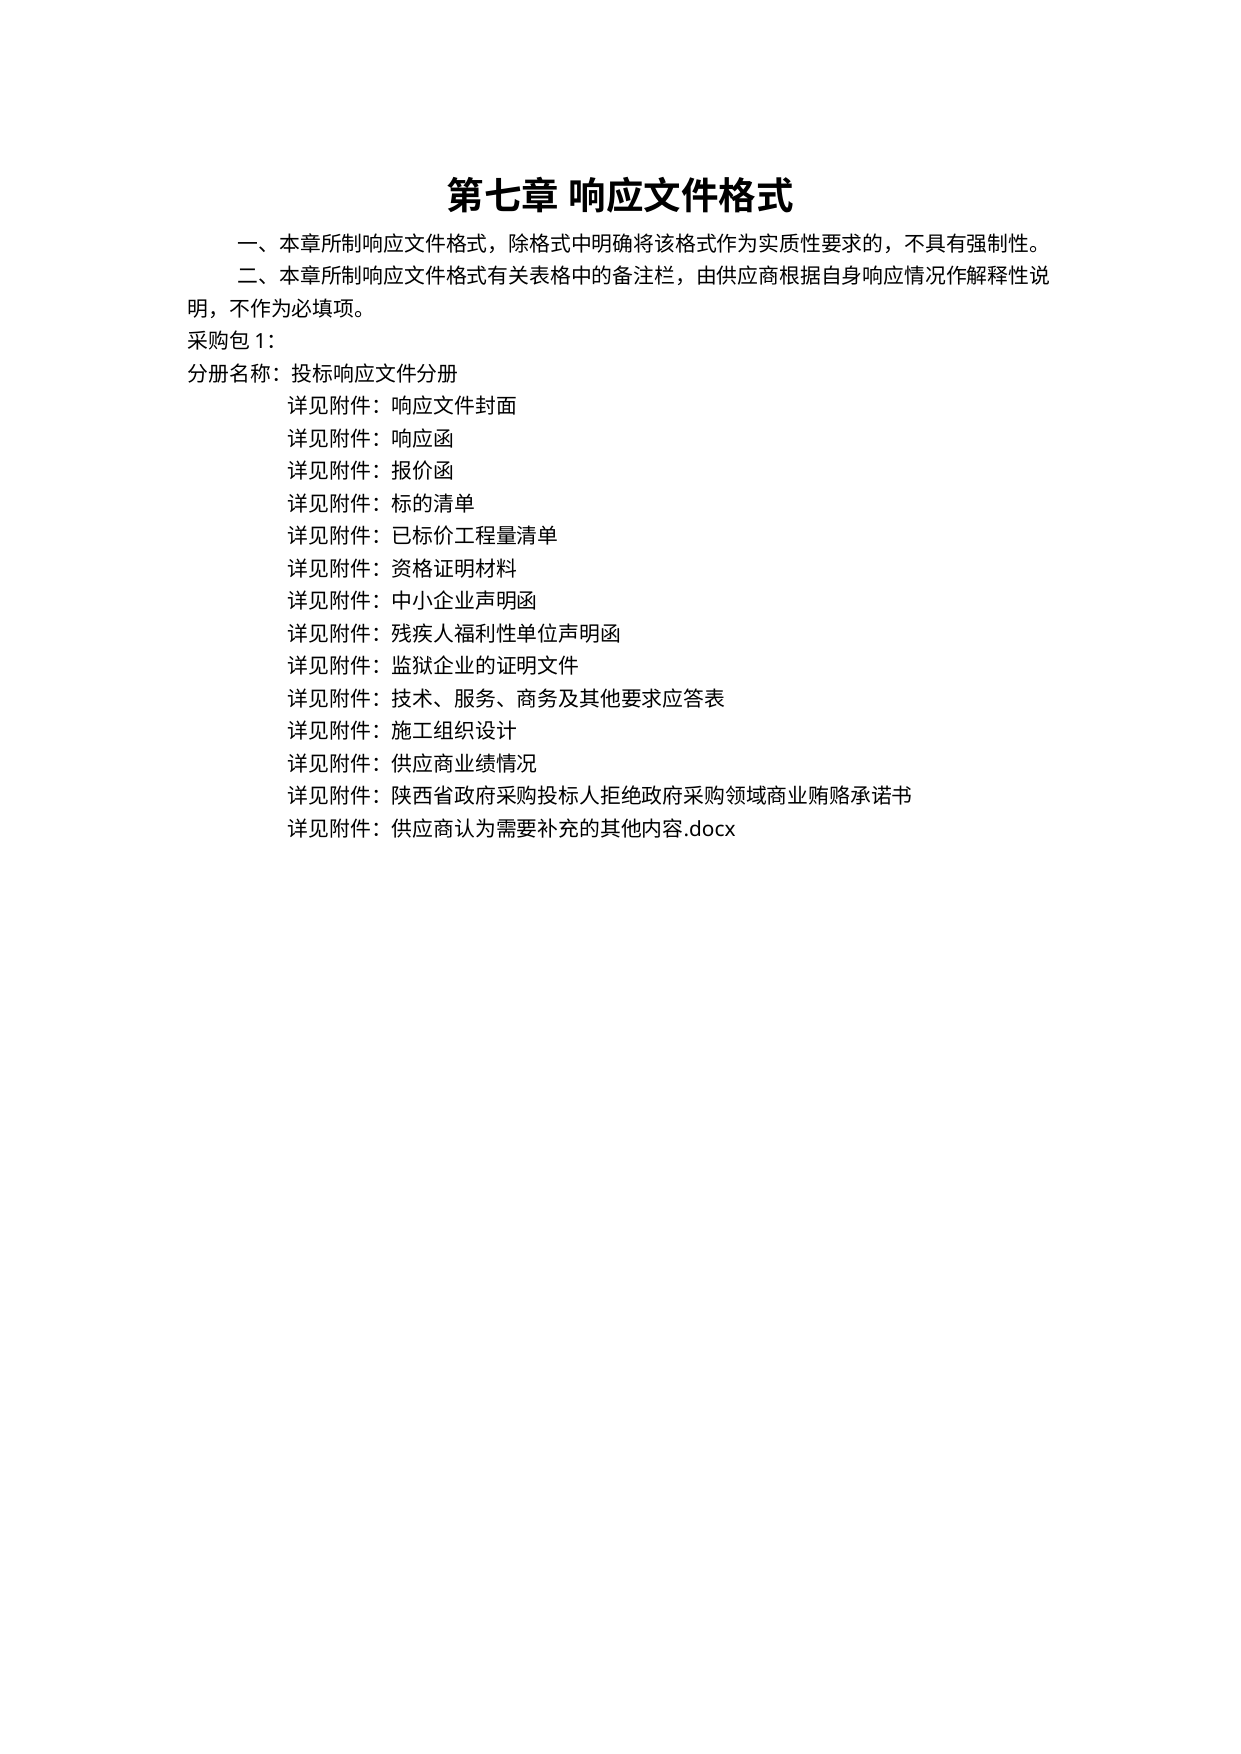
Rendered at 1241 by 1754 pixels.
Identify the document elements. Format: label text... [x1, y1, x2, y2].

text 详见附件：供应商业绩情况 [187, 747, 1053, 779]
text 详见附件：标的清单 [187, 487, 1053, 519]
text 详见附件：响应函 [187, 422, 1053, 454]
text 第七章 响应文件格式 [187, 162, 1053, 227]
text 详见附件：报价函 [187, 454, 1053, 487]
text 详见附件：供应商认为需要补充的其他内容.docx [187, 812, 1053, 844]
text 详见附件：施工组织设计 [187, 714, 1053, 747]
text 分册名称：投标响应文件分册 [187, 357, 1053, 389]
text 详见附件：陕西省政府采购投标人拒绝政府采购领域商业贿赂承诺书 [187, 779, 1053, 812]
text 详见附件：中小企业声明函 [187, 584, 1053, 617]
text 二、本章所制响应文件格式有关表格中的备注栏，由供应商根据自身响应情况作解释性说明，不作为必填项。 [187, 259, 1053, 324]
text 采购包1： [187, 324, 1053, 357]
text 详见附件：技术、服务、商务及其他要求应答表 [187, 682, 1053, 714]
text 详见附件：残疾人福利性单位声明函 [187, 617, 1053, 649]
text 详见附件：已标价工程量清单 [187, 519, 1053, 552]
text 详见附件：监狱企业的证明文件 [187, 649, 1053, 682]
text 详见附件：资格证明材料 [187, 552, 1053, 584]
text 一、本章所制响应文件格式，除格式中明确将该格式作为实质性要求的，不具有强制性。 [187, 227, 1053, 259]
text 详见附件：响应文件封面 [187, 389, 1053, 422]
